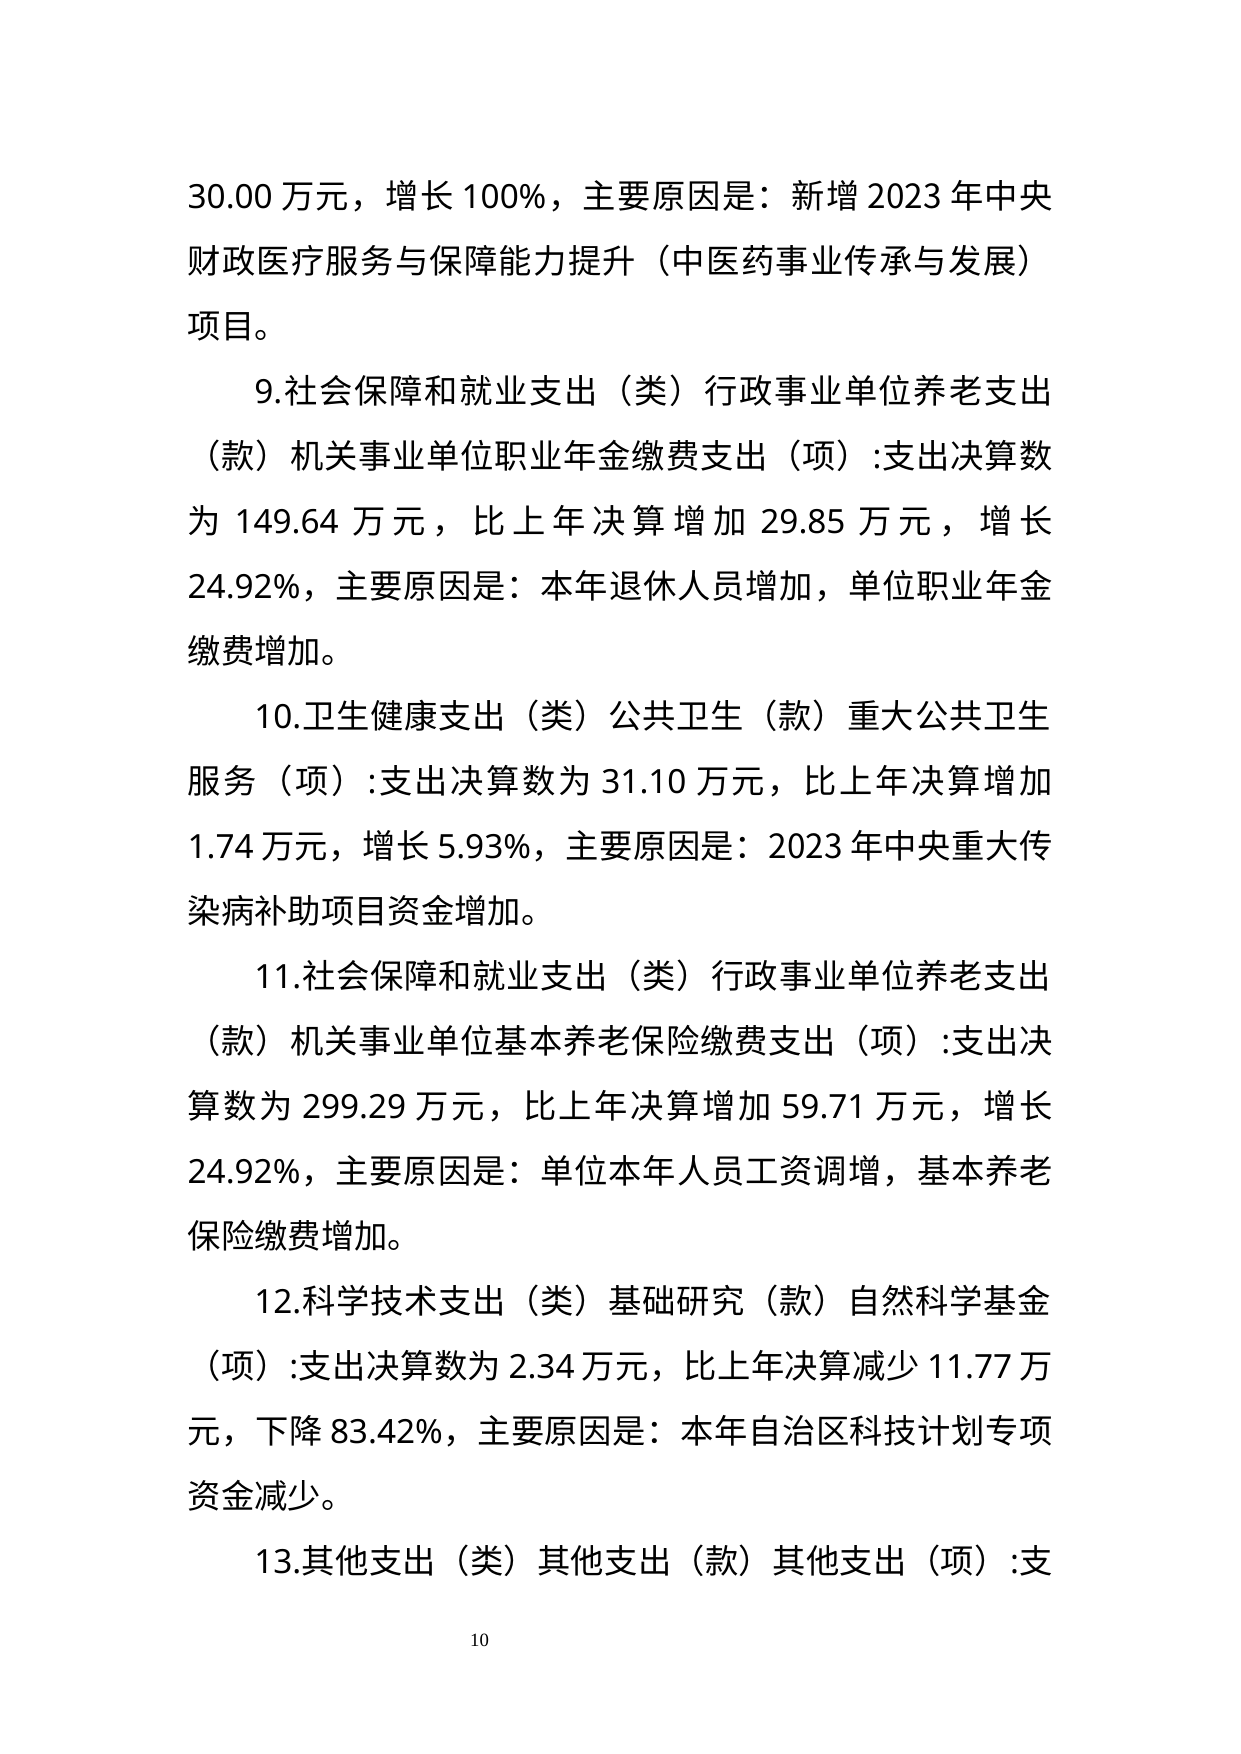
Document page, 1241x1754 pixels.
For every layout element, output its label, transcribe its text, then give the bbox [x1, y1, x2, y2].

text 9.社会保障和就业支出（类）行政事业单位养老支出（款）机关事业单位职业年金缴费支出（项）:支出决算数为149.64万元，比上年决算增加29.85万元，增长24.92%，主要原因是：本年退休人员增加，单位职业年金缴费增加。 [187, 357, 1053, 682]
text 11.社会保障和就业支出（类）行政事业单位养老支出（款）机关事业单位基本养老保险缴费支出（项）:支出决算数为299.29万元，比上年决算增加59.71万元，增长24.92%，主要原因是：单位本年人员工资调增，基本养老保险缴费增加。 [187, 942, 1053, 1267]
text 10.卫生健康支出（类）公共卫生（款）重大公共卫生服务（项）:支出决算数为31.10万元，比上年决算增加1.74万元，增长5.93%，主要原因是：2023年中央重大传染病补助项目资金增加。 [187, 682, 1053, 942]
text 12.科学技术支出（类）基础研究（款）自然科学基金（项）:支出决算数为2.34万元，比上年决算减少11.77万元，下降83.42%，主要原因是：本年自治区科技计划专项资金减少。 [187, 1267, 1053, 1527]
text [187, 162, 1053, 357]
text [187, 1527, 1053, 1592]
